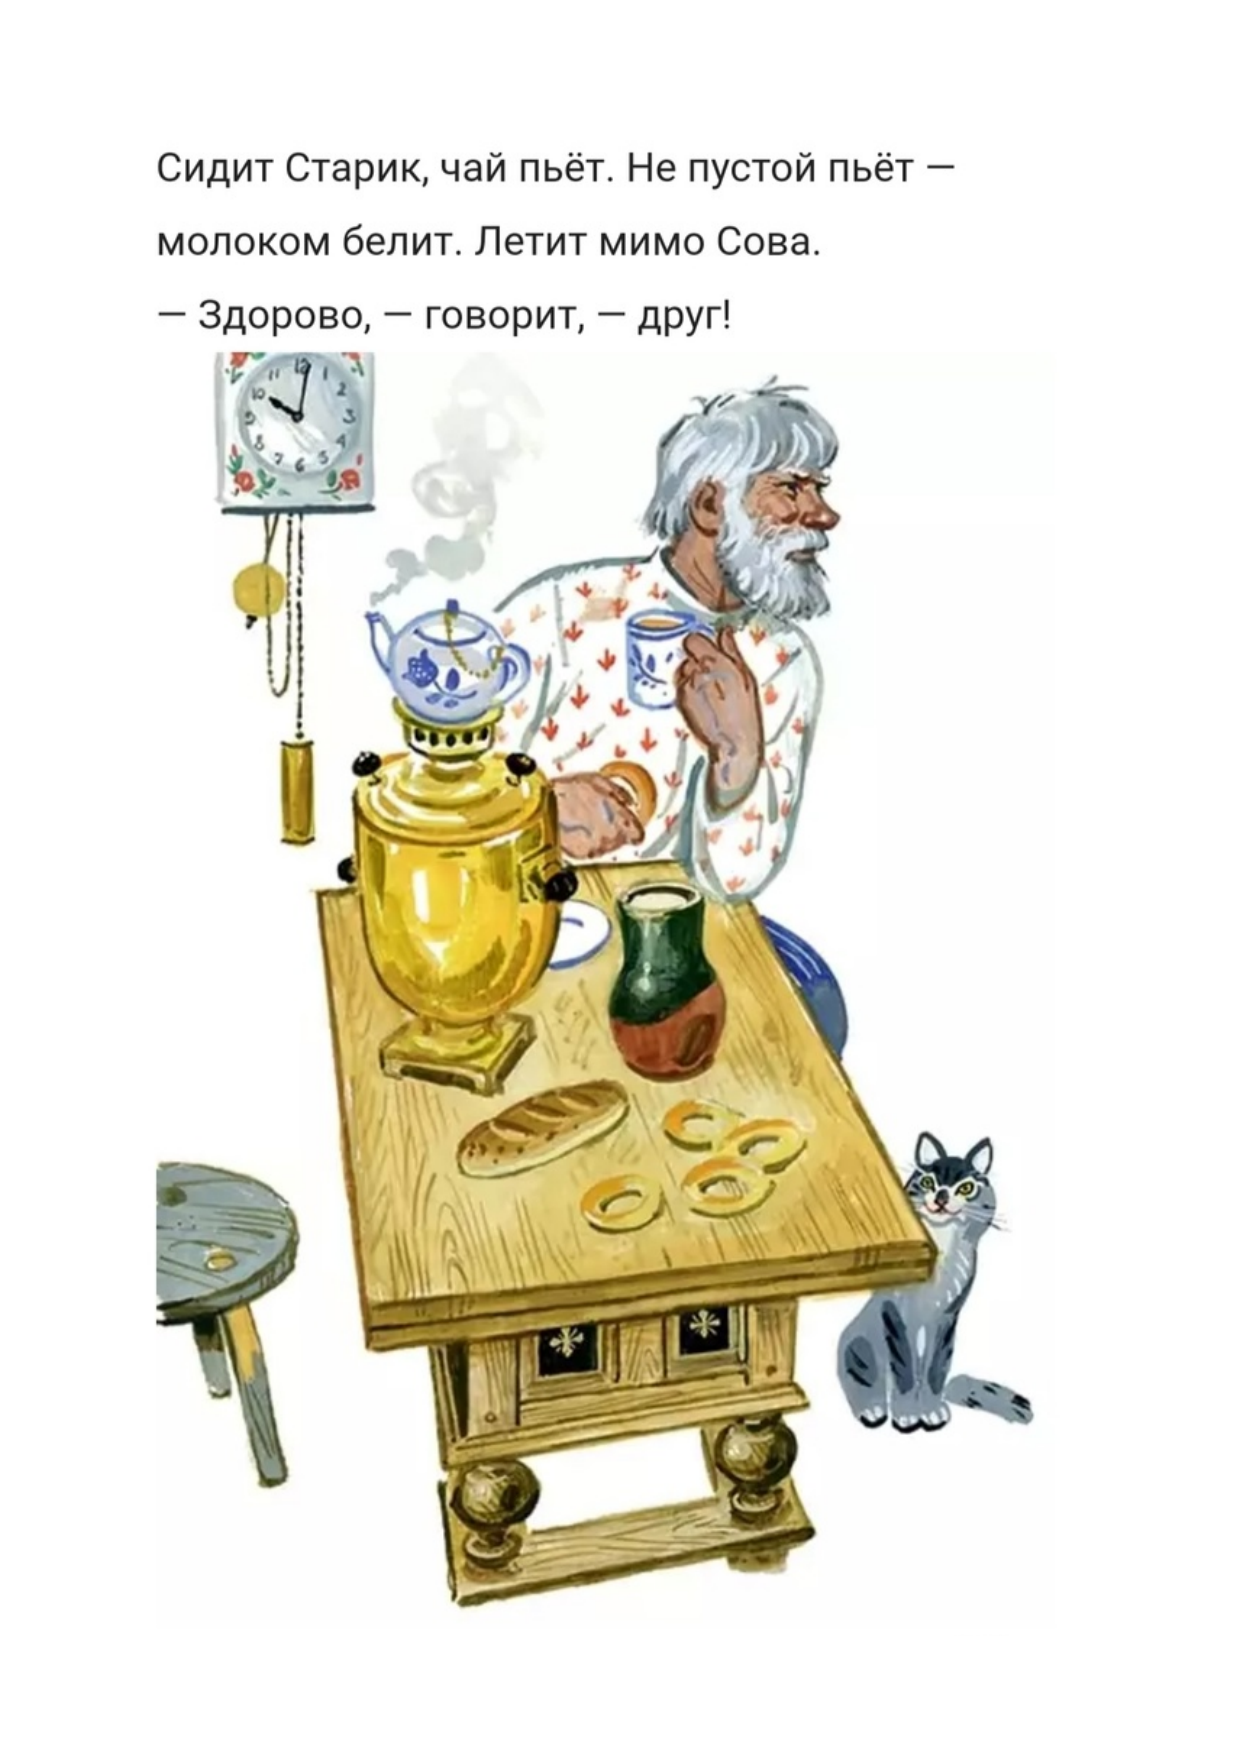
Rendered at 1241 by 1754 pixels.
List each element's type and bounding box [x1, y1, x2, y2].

picture [132, 118, 1078, 1636]
